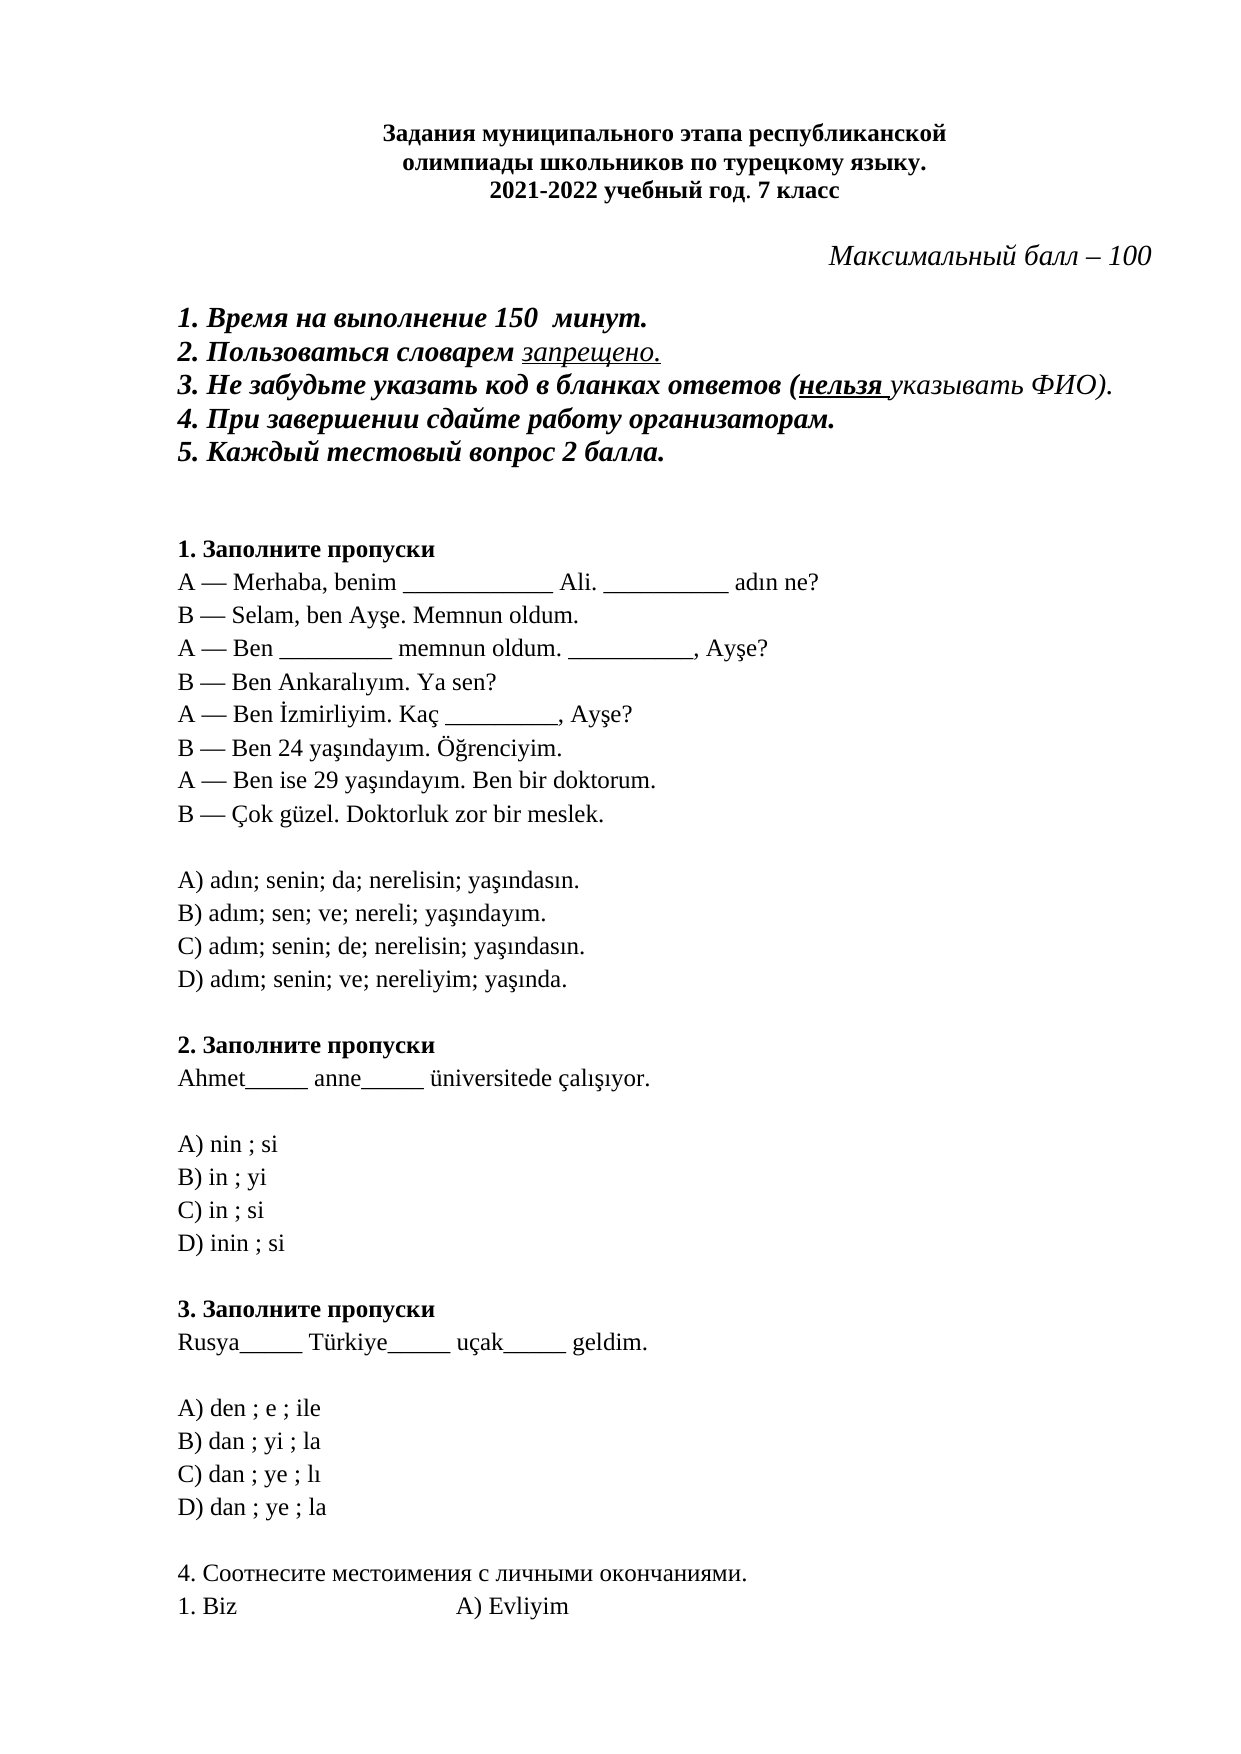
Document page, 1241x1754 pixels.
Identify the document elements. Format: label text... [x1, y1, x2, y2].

text Задания муниципального этапа республиканской [177, 118, 1152, 147]
text 1. Biz A) Evliyim [177, 1591, 1152, 1620]
text 5. Каждый тестовый вопрос 2 балла. [177, 434, 1152, 468]
text Ahmet_____ anne_____ üniversitede çalışıyor. [177, 1063, 1152, 1092]
text D) inin ; si [177, 1228, 1152, 1257]
text 1. Заполните пропуски [177, 534, 1152, 563]
text 1. Время на выполнение 150 минут. [177, 300, 1152, 334]
text 2. Заполните пропуски [177, 1030, 1152, 1058]
text 2. Пользоваться словарем запрещено. [177, 334, 1152, 367]
text A) den ; e ; ile [177, 1393, 1152, 1422]
text D) dan ; ye ; la [177, 1492, 1152, 1521]
text A) adın; senin; da; nerelisin; yaşındasın. [177, 865, 1152, 893]
text Rusya_____ Türkiye_____ uçak_____ geldim. [177, 1327, 1152, 1356]
text B) adım; sen; ve; nereli; yaşındayım. [177, 898, 1152, 926]
text 4. Соотнесите местоимения с личными окончаниями. [177, 1558, 1152, 1587]
text B) in ; yi C) in ; si [177, 1162, 1152, 1224]
text A — Merhaba, benim ____________ Ali. __________ adın ne? B — Selam, ben Ayşe. Memnun oldum. A — Ben _________ memnun oldum. __________, Ayşe? B — Ben Ankaralıyım. Ya sen? A — Ben İzmirliyim. Kaç _________, Ayşe? B — Ben 24 yaşındayım. Öğrenciyim. A — Ben ise 29 yaşındayım. Ben bir doktorum. B — Çok güzel. Doktorluk zor bir meslek. [177, 567, 1152, 827]
text C) dan ; ye ; lı [177, 1459, 1152, 1488]
text 3. Не забудьте указать код в бланках ответов (нельзя указывать ФИО). [177, 367, 1152, 401]
text 2021-2022 учебный год. 7 класс [177, 176, 1152, 204]
text D) adım; senin; ve; nereliyim; yaşında. [177, 964, 1152, 992]
text олимпиады школьников по турецкому языку. [177, 147, 1152, 176]
text A) nin ; si [177, 1129, 1152, 1158]
text C) adım; senin; de; nerelisin; yaşındasın. [177, 931, 1152, 959]
text B) dan ; yi ; la [177, 1426, 1152, 1455]
text 4. При завершении сдайте работу организаторам. [177, 401, 1152, 434]
text Максимальный балл – 100 [177, 238, 1152, 271]
text 3. Заполните пропуски [177, 1261, 1152, 1323]
